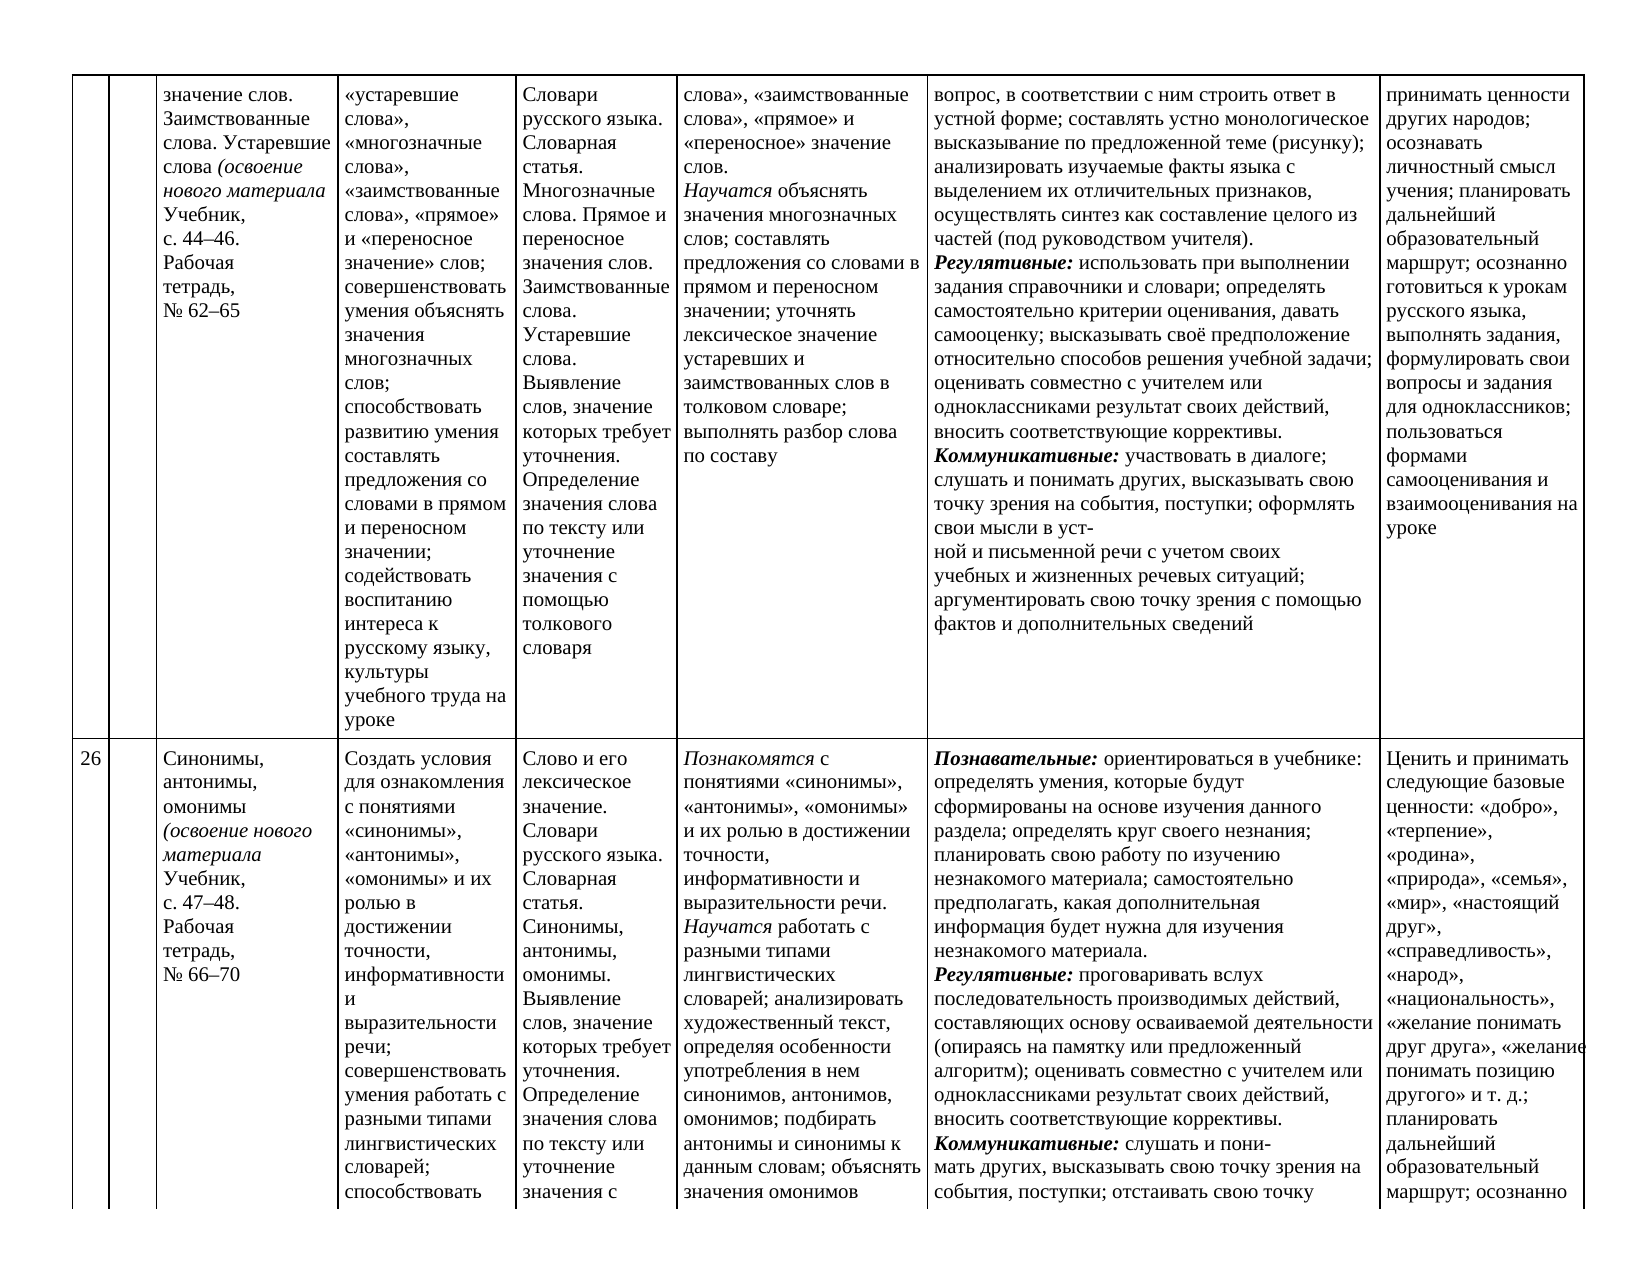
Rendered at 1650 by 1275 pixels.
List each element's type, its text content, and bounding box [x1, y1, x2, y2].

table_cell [517, 739, 676, 1209]
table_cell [157, 739, 337, 1209]
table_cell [1381, 739, 1583, 1209]
table_cell 25 [73, 76, 108, 738]
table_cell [339, 76, 515, 738]
table_cell [110, 739, 156, 1209]
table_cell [1381, 76, 1583, 738]
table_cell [157, 76, 337, 738]
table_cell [928, 76, 1379, 738]
table_cell [110, 76, 156, 738]
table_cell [678, 76, 927, 738]
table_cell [517, 76, 676, 738]
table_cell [928, 739, 1379, 1209]
table_cell 26 [73, 739, 108, 1209]
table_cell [678, 739, 927, 1209]
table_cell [339, 739, 515, 1209]
